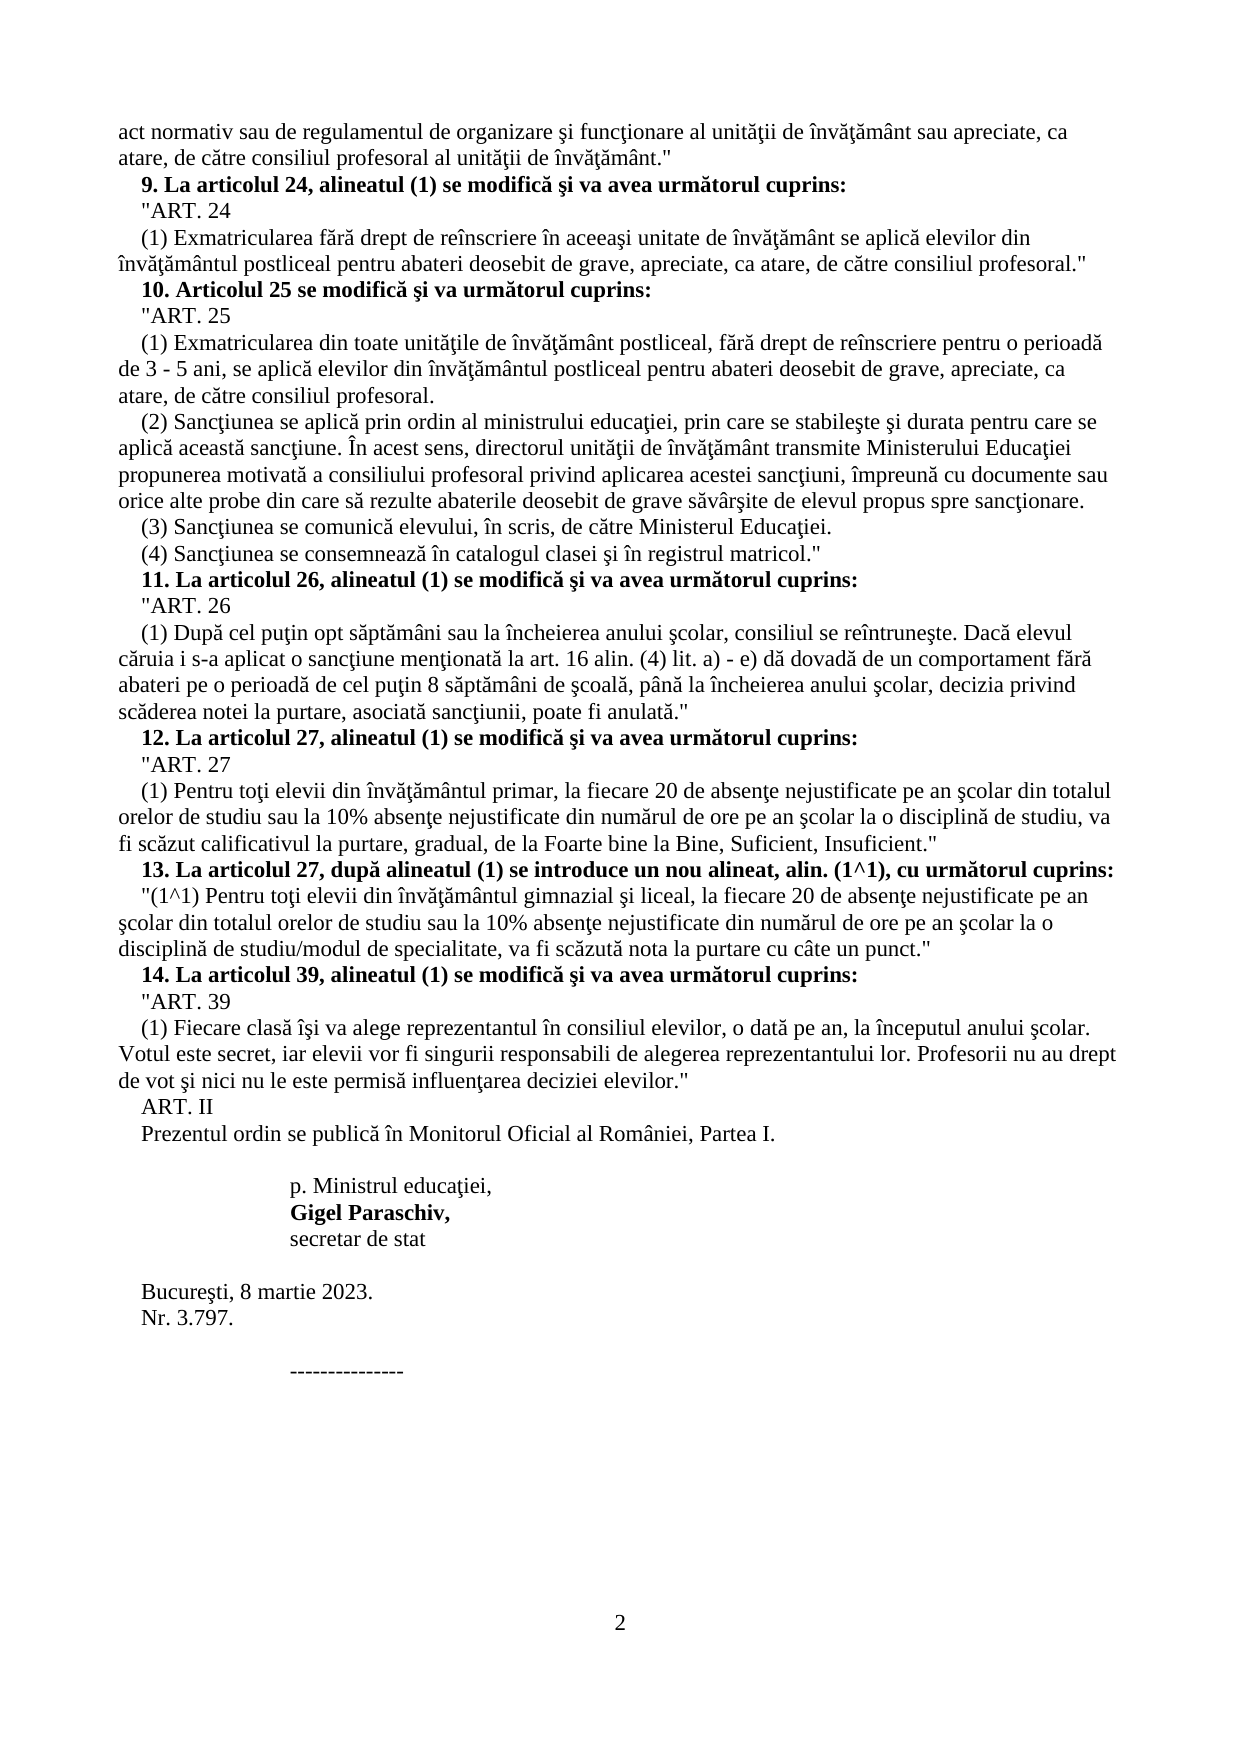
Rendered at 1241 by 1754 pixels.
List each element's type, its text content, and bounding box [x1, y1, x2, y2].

text 11. La articolul 26, alineatul (1) se modifică şi va avea următorul cuprins: [118, 566, 1122, 592]
text (4) Sancţiunea se consemnează în catalogul clasei şi în registrul matricol." [118, 540, 1122, 566]
text 14. La articolul 39, alineatul (1) se modifică şi va avea următorul cuprins: [118, 961, 1122, 988]
text (1) Exmatricularea fără drept de reînscriere în aceeaşi unitate de învăţământ se aplică elevilor din învăţământul postliceal pentru abateri deosebit de grave, apreciate, ca atare, de către consiliul profesoral." [118, 223, 1122, 276]
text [118, 118, 1122, 171]
text (1) Pentru toţi elevii din învăţământul primar, la fiecare 20 de absenţe nejustificate pe an şcolar din totalul orelor de studiu sau la 10% absenţe nejustificate din numărul de ore pe an şcolar la o disciplină de studiu, va fi scăzut calificativul la purtare, gradual, de la Foarte bine la Bine, Suficient, Insuficient." [118, 777, 1122, 856]
text (1) Exmatricularea din toate unităţile de învăţământ postliceal, fără drept de reînscriere pentru o perioadă de 3 - 5 ani, se aplică elevilor din învăţământul postliceal pentru abateri deosebit de grave, apreciate, ca atare, de către consiliul profesoral. [118, 329, 1122, 408]
text 9. La articolul 24, alineatul (1) se modifică şi va avea următorul cuprins: [118, 171, 1122, 197]
text 10. Articolul 25 se modifică şi va următorul cuprins: [118, 276, 1122, 303]
text Gigel Paraschiv, [118, 1199, 1122, 1225]
text (3) Sancţiunea se comunică elevului, în scris, de către Ministerul Educaţiei. [118, 513, 1122, 540]
text p. Ministrul educaţiei, [118, 1172, 1122, 1199]
text "ART. 24 [118, 197, 1122, 223]
text "ART. 25 [118, 303, 1122, 329]
text secretar de stat [118, 1225, 1122, 1251]
text Prezentul ordin se publică în Monitorul Oficial al României, Partea I. [118, 1119, 1122, 1146]
text --------------- [118, 1357, 1122, 1383]
text ART. II [118, 1093, 1122, 1119]
text 13. La articolul 27, după alineatul (1) se introduce un nou alineat, alin. (1^1), cu următorul cuprins: [118, 856, 1122, 882]
text (2) Sancţiunea se aplică prin ordin al ministrului educaţiei, prin care se stabileşte şi durata pentru care se aplică această sancţiune. În acest sens, directorul unităţii de învăţământ transmite Ministerului Educaţiei propunerea motivată a consiliului profesoral privind aplicarea acestei sancţiuni, împreună cu documente sau orice alte probe din care să rezulte abaterile deosebit de grave săvârşite de elevul propus spre sancţionare. [118, 408, 1122, 513]
text Bucureşti, 8 martie 2023. [118, 1278, 1122, 1304]
text (1) După cel puţin opt săptămâni sau la încheierea anului şcolar, consiliul se reîntruneşte. Dacă elevul căruia i s-a aplicat o sancţiune menţionată la art. 16 alin. (4) lit. a) - e) dă dovadă de un comportament fără abateri pe o perioadă de cel puţin 8 săptămâni de şcoală, până la încheierea anului şcolar, decizia privind scăderea notei la purtare, asociată sancţiunii, poate fi anulată." [118, 619, 1122, 724]
text Nr. 3.797. [118, 1304, 1122, 1330]
text "ART. 27 [118, 751, 1122, 777]
text 12. La articolul 27, alineatul (1) se modifică şi va avea următorul cuprins: [118, 724, 1122, 751]
text "(1^1) Pentru toţi elevii din învăţământul gimnazial şi liceal, la fiecare 20 de absenţe nejustificate pe an şcolar din totalul orelor de studiu sau la 10% absenţe nejustificate din numărul de ore pe an şcolar la o disciplină de studiu/modul de specialitate, va fi scăzută nota la purtare cu câte un punct." [118, 882, 1122, 961]
text "ART. 39 [118, 988, 1122, 1014]
text (1) Fiecare clasă îşi va alege reprezentantul în consiliul elevilor, o dată pe an, la începutul anului şcolar. Votul este secret, iar elevii vor fi singurii responsabili de alegerea reprezentantului lor. Profesorii nu au drept de vot şi nici nu le este permisă influenţarea deciziei elevilor." [118, 1014, 1122, 1093]
text "ART. 26 [118, 592, 1122, 619]
